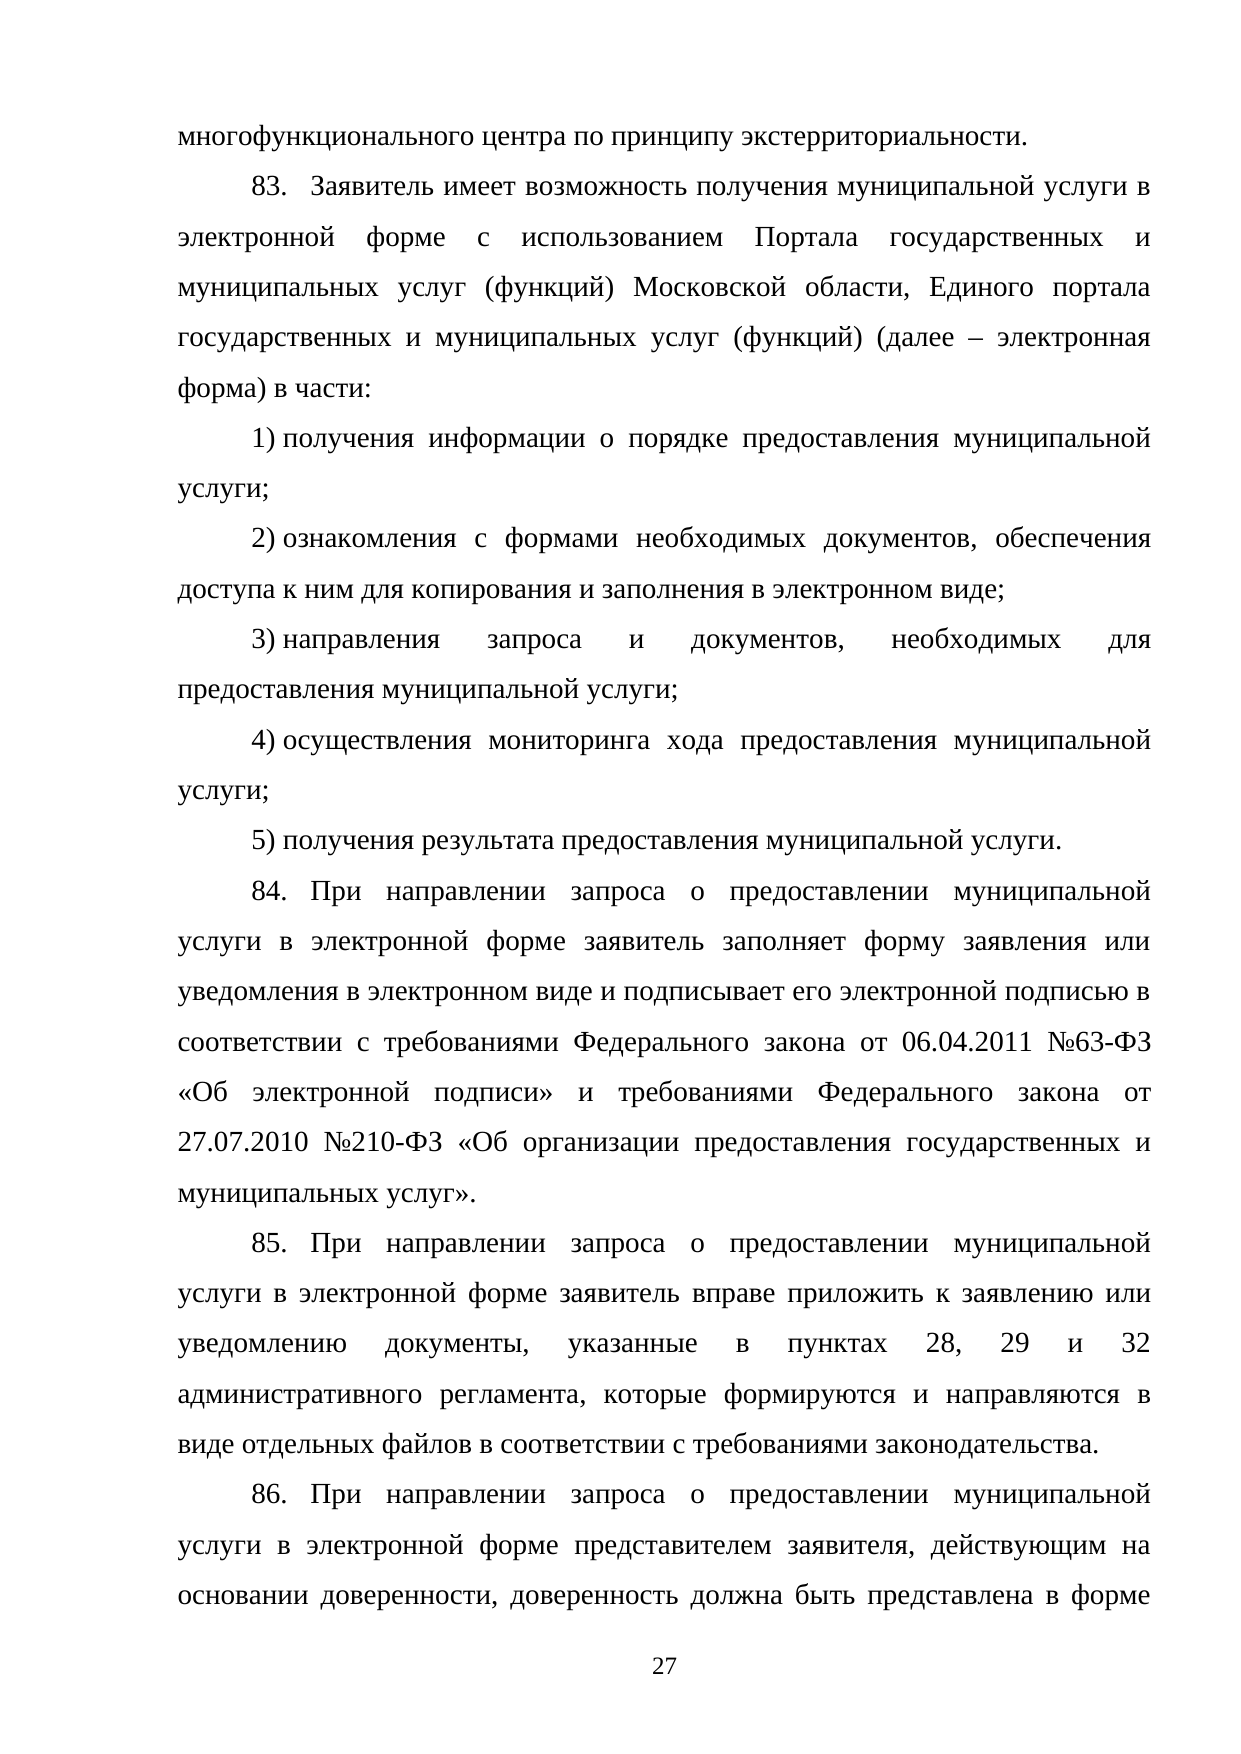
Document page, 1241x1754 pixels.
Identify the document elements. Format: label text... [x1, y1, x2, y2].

text 4) осуществления мониторинга хода предоставления муниципальной услуги; [177, 722, 1152, 806]
text 1) получения информации о порядке предоставления муниципальной услуги; [177, 420, 1152, 504]
text 5) получения результата предоставления муниципальной услуги. [177, 822, 1152, 856]
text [177, 118, 1152, 152]
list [177, 1477, 1152, 1611]
text 3) направления запроса и документов, необходимых для предоставления муниципальной услуги; [177, 621, 1152, 705]
list Заявитель имеет возможность получения муниципальной услуги в электронной форме с использованием Портала государственных и муниципальных услуг (функций) Московской области, Единого портала государственных и муниципальных услуг (функций) (далее – электронная форма) в части: [177, 168, 1152, 403]
list При направлении запроса о предоставлении муниципальной услуги в электронной форме заявитель вправе приложить к заявлению или уведомлению документы, указанные в пунктах 28, 29 и 32 административного регламента, которые формируются и направляются в виде отдельных файлов в соответствии с требованиями законодательства. [177, 1225, 1152, 1460]
text 2) ознакомления с формами необходимых документов, обеспечения доступа к ним для копирования и заполнения в электронном виде; [177, 521, 1152, 604]
list При направлении запроса о предоставлении муниципальной услуги в электронной форме заявитель заполняет форму заявления или уведомления в электронном виде и подписывает его электронной подписью в соответствии с требованиями Федерального закона от 06.04.2011 №63-ФЗ «Об электронной подписи» и требованиями Федерального закона от 27.07.2010 №210-ФЗ «Об организации предоставления государственных и муниципальных услуг». [177, 873, 1152, 1208]
